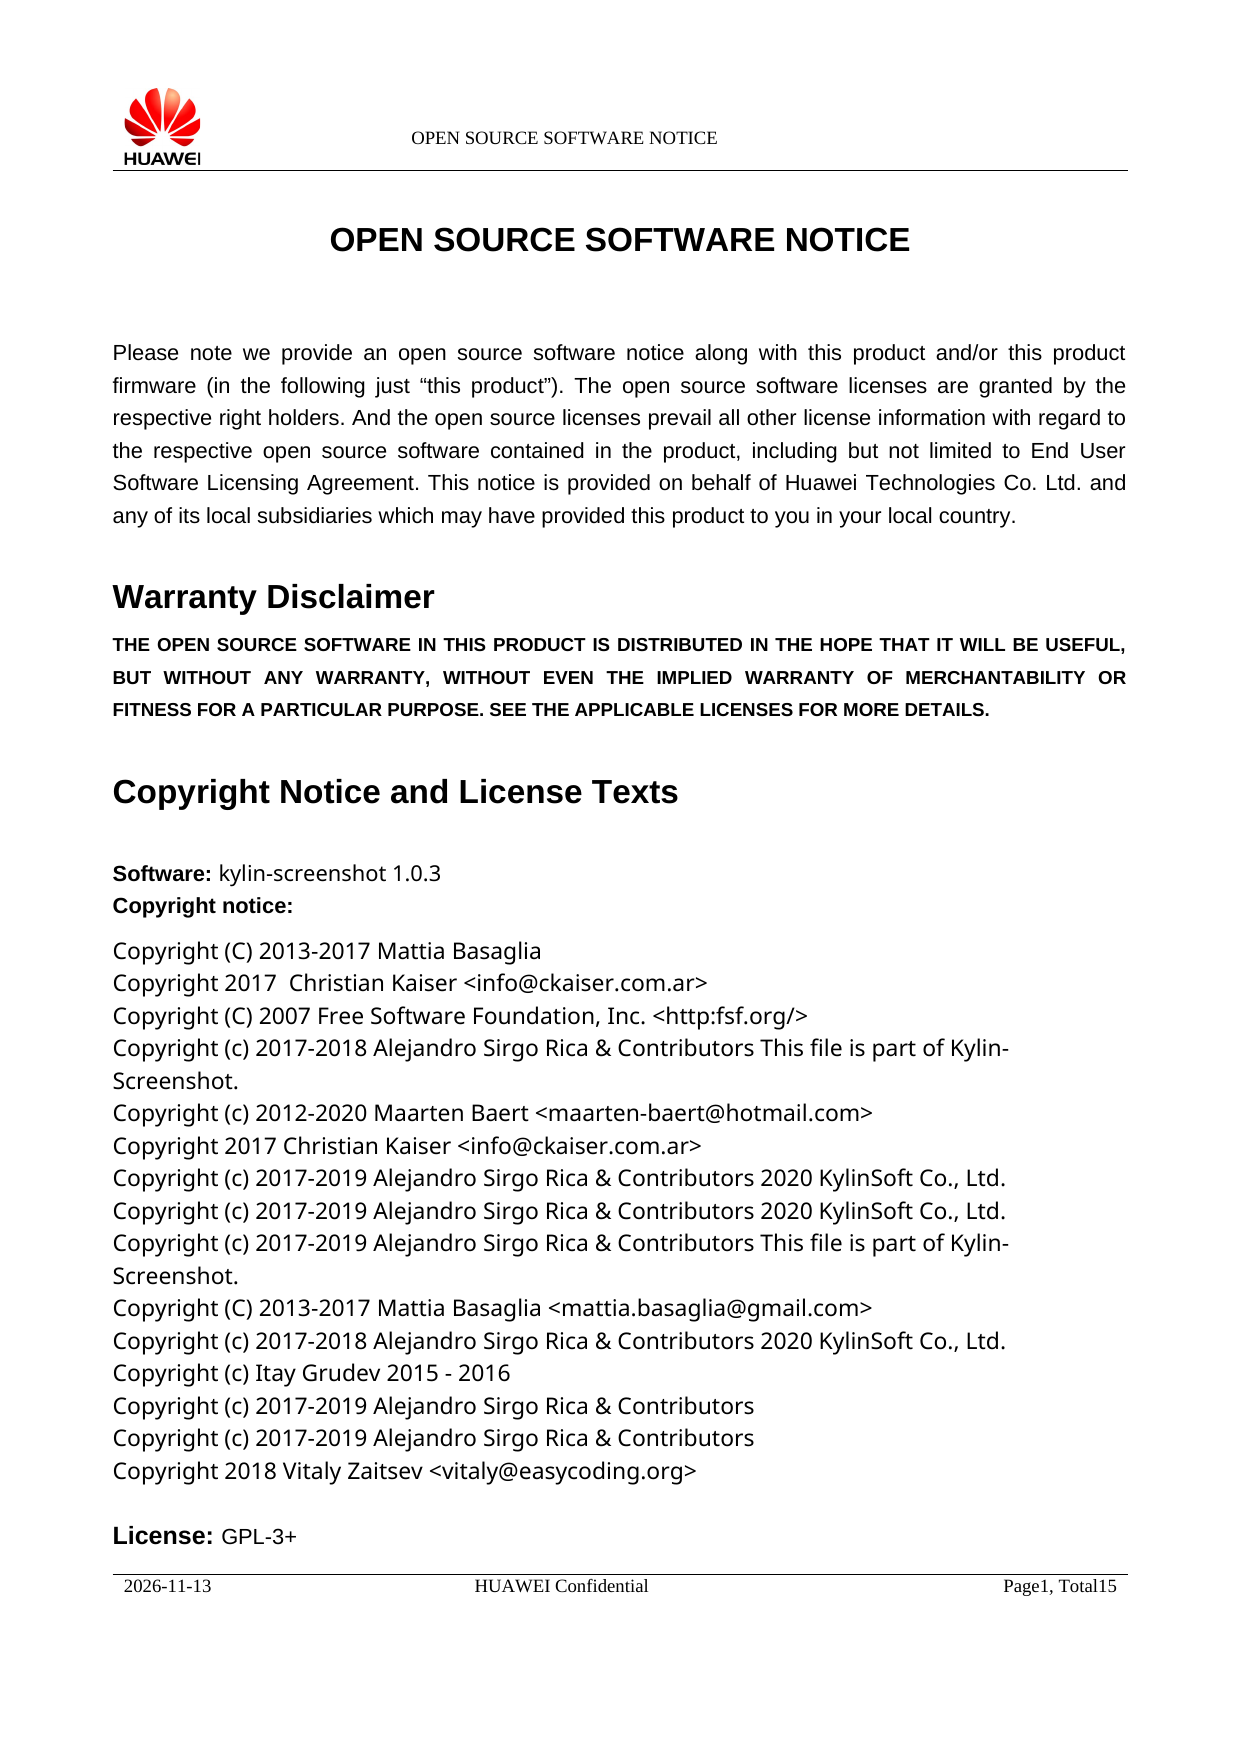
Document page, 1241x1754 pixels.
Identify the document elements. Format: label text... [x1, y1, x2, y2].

text The open source software in this product is distributed in the hope that it will be useful, but WITHOUT ANY WARRANTY, without even the implied warranty of MERCHANTABILITY or FITNESS FOR A PARTICULAR PURPOSE. See the applicable licenses for more details. [112, 629, 1128, 726]
picture [124, 88, 201, 165]
text License: GPL-3+ [112, 1519, 1128, 1551]
text Copyright notice: [112, 889, 1128, 921]
text Warranty Disclaimer [112, 564, 1128, 629]
text Copyright Notice and License Texts [112, 759, 1128, 824]
title Software: kylin-screenshot 1.0.3 [112, 856, 1128, 889]
text Copyright (C) 2013-2017 Mattia Basaglia Copyright 2017 Christian Kaiser <info@ckaiser.com.ar> Copyright (C) 2007 Free Software Foundation, Inc. <http:fsf.org/> Copyright (c) 2017-2018 Alejandro Sirgo Rica & Contributors This file is part of Kylin-Screenshot. Copyright (c) 2012-2020 Maarten Baert <maarten-baert@hotmail.com> Copyright 2017 Christian Kaiser <info@ckaiser.com.ar> Copyright (c) 2017-2019 Alejandro Sirgo Rica & Contributors 2020 KylinSoft Co., Ltd. ﻿Copyright (c) 2017-2019 Alejandro Sirgo Rica & Contributors 2020 KylinSoft Co., Ltd. Copyright (c) 2017-2019 Alejandro Sirgo Rica & Contributors This file is part of Kylin-Screenshot. Copyright (C) 2013-2017 Mattia Basaglia <mattia.basaglia@gmail.com> Copyright (c) 2017-2018 Alejandro Sirgo Rica & Contributors 2020 KylinSoft Co., Ltd. Copyright (c) Itay Grudev 2015 - 2016 ﻿Copyright (c) 2017-2019 Alejandro Sirgo Rica & Contributors Copyright (c) 2017-2019 Alejandro Sirgo Rica & Contributors Copyright 2018 Vitaly Zaitsev <vitaly@easycoding.org> [112, 934, 1128, 1519]
text Please note we provide an open source software notice along with this product and/or this product firmware (in the following just “this product”). The open source software licenses are granted by the respective right holders. And the open source licenses prevail all other license information with regard to the respective open source software contained in the product, including but not limited to End User Software Licensing Agreement. This notice is provided on behalf of Huawei Technologies Co. Ltd. and any of its local subsidiaries which may have provided this product to you in your local country. [112, 336, 1128, 531]
text OPEN SOURCE SOFTWARE NOTICE [112, 206, 1128, 271]
